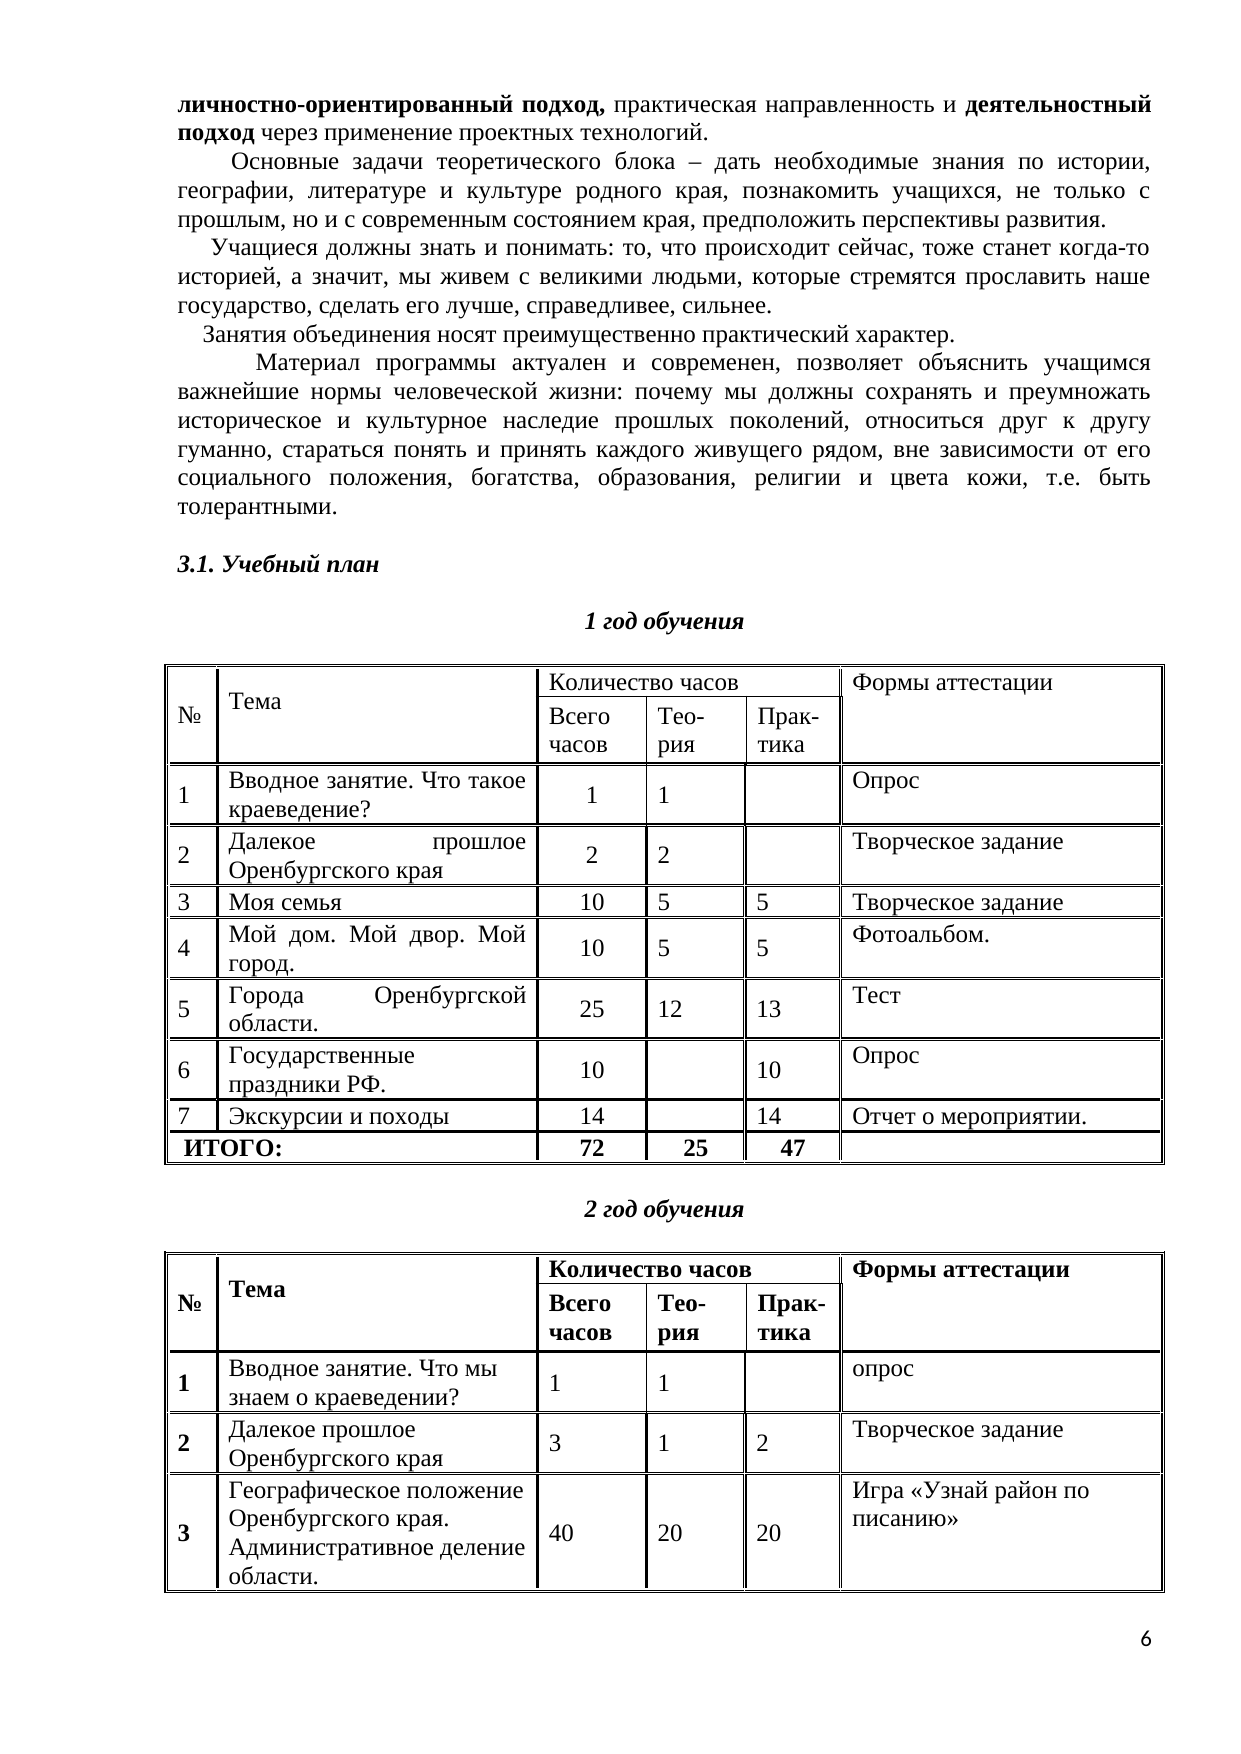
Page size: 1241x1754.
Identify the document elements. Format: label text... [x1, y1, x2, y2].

text Занятия объединения носят преимущественно практический характер. [177, 319, 1152, 347]
text 1 год обучения [177, 606, 1152, 635]
table_cell [648, 1101, 743, 1130]
table_cell Отчет о мероприятии. [842, 1098, 1163, 1130]
table_cell 5 [747, 919, 839, 976]
table_cell 12 [648, 980, 743, 1037]
table_cell [746, 1353, 839, 1411]
table_cell 4 [166, 916, 217, 976]
table_cell Государственные праздники РФ. [219, 1041, 536, 1098]
table_cell 10 [747, 1041, 839, 1098]
table_cell Тео- рия [647, 697, 746, 762]
table_header Тема [217, 1255, 537, 1350]
table_cell 1 [647, 766, 744, 823]
table_cell 1 [648, 1414, 743, 1471]
table_cell ИТОГО: [168, 1130, 537, 1162]
table_cell 1 [539, 1353, 646, 1411]
table_cell 2 [166, 1411, 217, 1471]
table_cell 5 [747, 887, 839, 916]
text Материал программы актуален и современен, позволяет объяснить учащимся важнейшие нормы человеческой жизни: почему мы должны сохранять и преумножать историческое и культурное наследие прошлых поколений, относиться друг к другу гуманно, стараться понять и принять каждого живущего рядом, вне зависимости от его социального положения, богатства, образования, религии и цвета кожи, т.е. быть толерантными. [177, 347, 1152, 520]
table_cell Опрос [843, 762, 1162, 823]
table_cell Прак- тика [747, 697, 839, 762]
table_cell 10 [539, 919, 645, 976]
table_header Количество часов [537, 1255, 841, 1283]
table_cell 7 [166, 1098, 216, 1130]
table_cell 1 [647, 1353, 744, 1411]
table_cell 6 [168, 1037, 216, 1098]
table_header Формы аттестации [841, 667, 1161, 762]
table_cell 13 [747, 980, 839, 1037]
table_cell 3 [166, 884, 217, 916]
table_cell 2 [539, 827, 645, 884]
table_cell 25 [646, 1130, 745, 1162]
text Учащиеся должны знать и понимать: то, что происходит сейчас, тоже станет когда-то историей, а значит, мы живем с великими людьми, которые стремятся прославить наше государство, сделать его лучше, справедливее, сильнее. [177, 232, 1152, 319]
table_cell 1 [539, 766, 646, 823]
table_cell Прак- тика [747, 1284, 839, 1350]
table_cell 5 [168, 976, 216, 1037]
table_cell 2 [648, 827, 743, 884]
table_cell Мой дом. Мой двор. Мой город. [219, 919, 536, 976]
table_cell Тест [842, 976, 1162, 1037]
text личностно-ориентированный подход, практическая направленность и деятельностный подход через применение проектных технологий. [177, 89, 1152, 146]
table_cell 10 [539, 887, 645, 916]
table_header № [168, 1253, 217, 1350]
table_cell 40 [537, 1475, 646, 1590]
table_cell 10 [539, 1041, 645, 1098]
table_cell 47 [745, 1133, 841, 1162]
table_cell Тео- рия [647, 1284, 746, 1350]
text 2 год обучения [177, 1194, 1152, 1223]
table_cell Географическое положение Оренбургского края. Административное деление области. [217, 1475, 537, 1590]
text 3.1. Учебный план [177, 549, 1152, 577]
table_cell Далекое прошлое Оренбургского края [219, 1414, 536, 1471]
table_cell опрос [843, 1350, 1161, 1411]
table_cell 20 [646, 1471, 745, 1590]
table_header Тема [217, 667, 537, 762]
table_cell [648, 1041, 743, 1098]
table_cell 72 [537, 1133, 646, 1162]
table_cell Города Оренбургской области. [219, 980, 536, 1037]
table_cell Вводное занятие. Что мы знаем о краеведении? [219, 1353, 536, 1411]
table_cell [746, 766, 839, 823]
table_cell 20 [745, 1475, 841, 1590]
table_cell [841, 1130, 1161, 1162]
table_cell Творческое задание [841, 1411, 1163, 1471]
table_cell Творческое задание [841, 884, 1163, 916]
table_cell 5 [648, 919, 743, 976]
text Основные задачи теоретического блока – дать необходимые знания по истории, географии, литературе и культуре родного края, познакомить учащихся, не только с прошлым, но и с современным состоянием края, предположить перспективы развития. [177, 146, 1152, 232]
table_cell Игра «Узнай район по писанию» [841, 1471, 1162, 1590]
table_cell 2 [168, 823, 216, 884]
table_cell 2 [747, 1414, 839, 1471]
table_cell Фотоальбом. [841, 916, 1163, 976]
table_cell 25 [539, 980, 645, 1037]
table_header № [166, 665, 217, 762]
table_header Формы аттестации [841, 1255, 1161, 1350]
table_cell Творческое задание [841, 823, 1162, 884]
table_header Количество часов [537, 667, 841, 696]
table_cell Далекое прошлое Оренбургского края [219, 827, 536, 884]
table_cell Вводное занятие. Что такое краеведение? [219, 766, 536, 823]
table_cell 14 [539, 1101, 645, 1130]
table_cell Всего часов [539, 1284, 646, 1350]
table_cell 3 [539, 1414, 645, 1471]
table_cell 1 [168, 1350, 216, 1411]
table_cell 14 [747, 1101, 839, 1130]
table_cell [747, 827, 839, 884]
table_cell 1 [168, 762, 216, 823]
table_cell Опрос [842, 1037, 1162, 1098]
table_cell Всего часов [539, 697, 646, 762]
table_cell Моя семья [219, 887, 536, 916]
table_cell Экскурсии и походы [219, 1101, 536, 1130]
table_cell 3 [168, 1471, 217, 1590]
table_cell 5 [648, 887, 743, 916]
